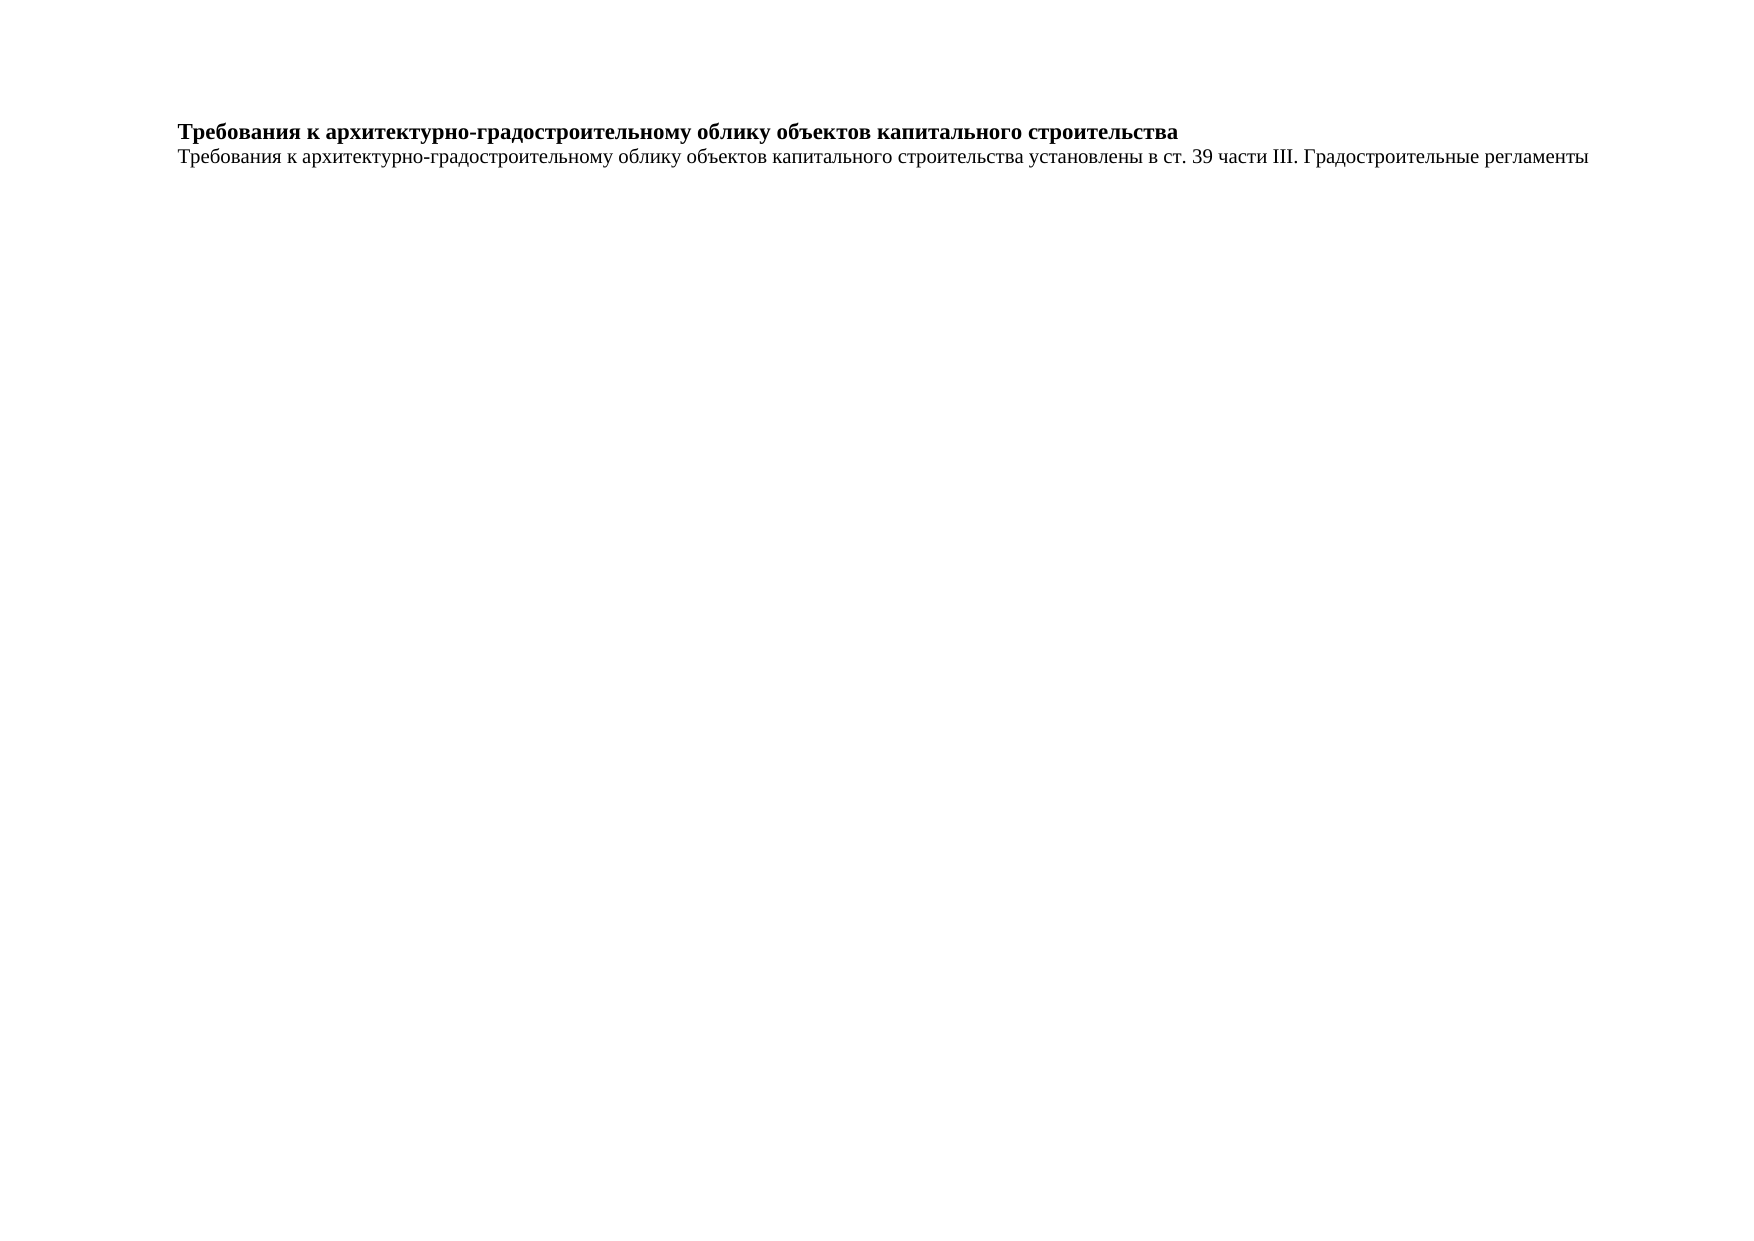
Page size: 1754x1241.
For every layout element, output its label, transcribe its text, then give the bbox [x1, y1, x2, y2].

subtitle Требования к архитектурно-градостроительному облику объектов капитального строительства [177, 118, 1665, 144]
text Требования к архитектурно-градостроительному облику объектов капитального строительства установлены в ст. 39 части III. Градостроительные регламенты [177, 144, 1665, 168]
